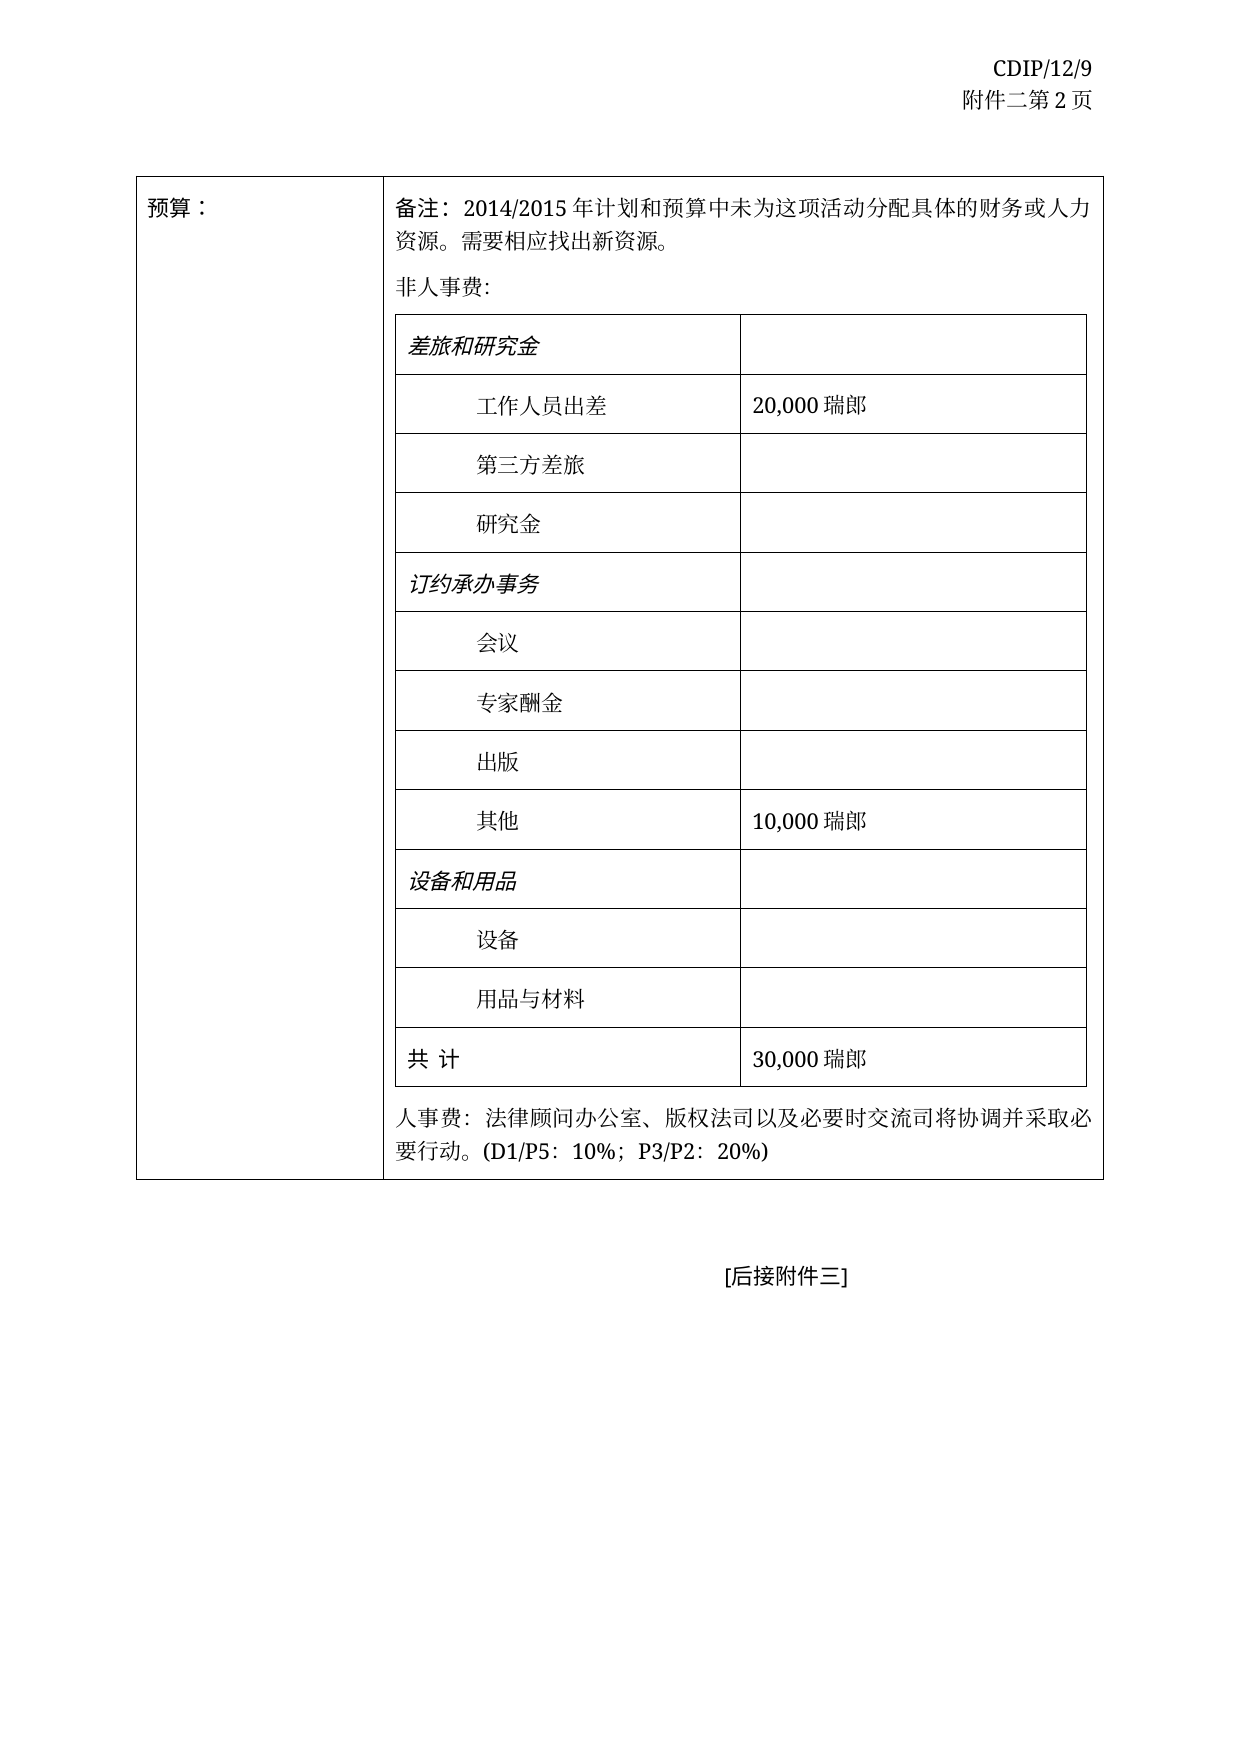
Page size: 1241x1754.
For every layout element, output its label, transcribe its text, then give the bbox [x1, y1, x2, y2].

table_cell 备注：2014/2015年计划和预算中未为这项活动分配具体的财务或人力资源。需要相应找出新资源。 非人事费： 人事费：法律顾问办公室、版权法司以及必要时交流司将协调并采取必要行动。(D1/P5：10%；P3/P2：20%) [384, 177, 1103, 1179]
table_cell 预算： [137, 177, 383, 1179]
text [后接附件三] [724, 1255, 1092, 1291]
